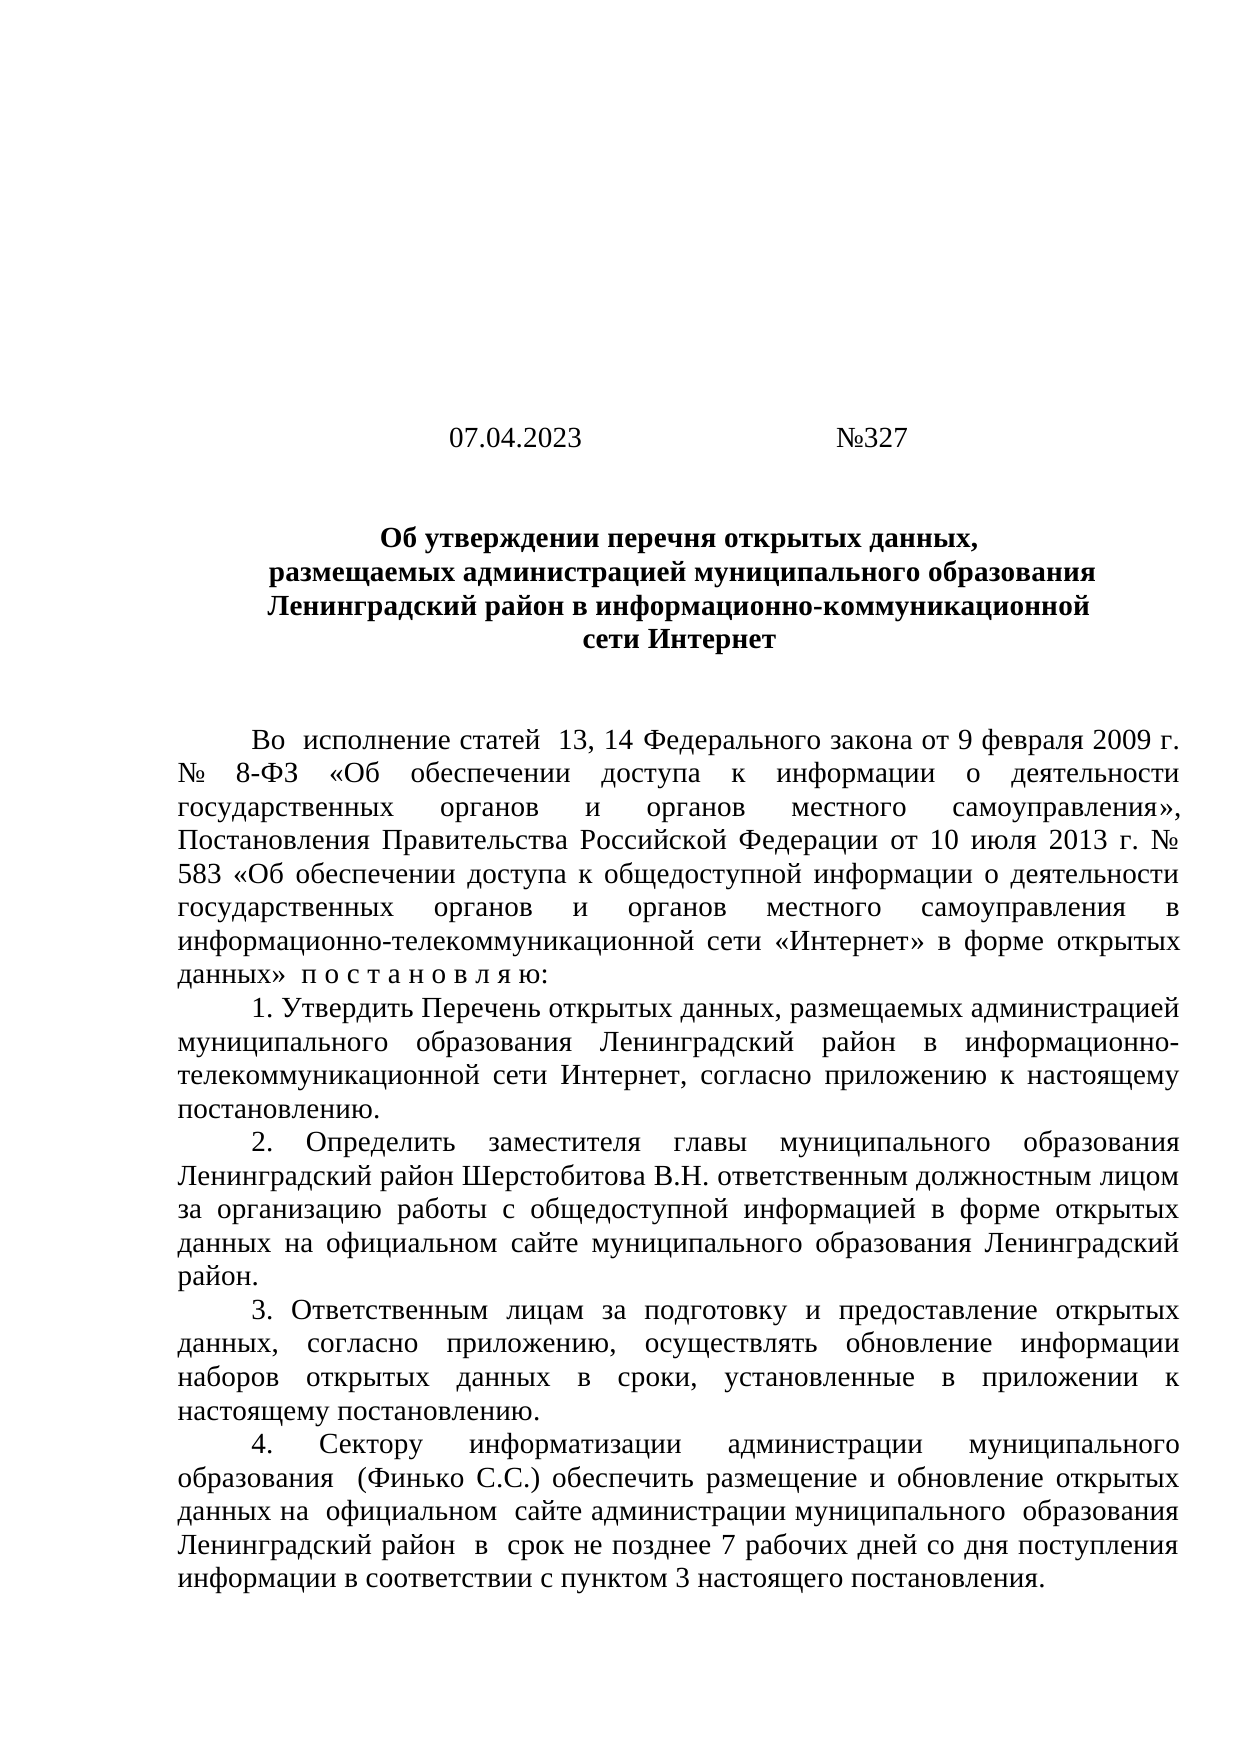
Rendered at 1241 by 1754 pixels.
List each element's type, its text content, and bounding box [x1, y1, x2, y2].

text Об утверждении перечня открытых данных, [177, 521, 1181, 554]
text 4. Сектору информатизации администрации муниципального образования (Финько С.С.) обеспечить размещение и обновление открытых данных на официальном сайте администрации муниципального образования Ленинградский район в срок не позднее 7 рабочих дней со дня поступления информации в соответствии с пунктом 3 настоящего постановления. [177, 1426, 1181, 1594]
text Во исполнение статей 13, 14 Федерального закона от 9 февраля 2009 г. № 8-ФЗ «Об обеспечении доступа к информации о деятельности государственных органов и органов местного самоуправления», Постановления Правительства Российской Федерации от 10 июля 2013 г. № 583 «Об обеспечении доступа к общедоступной информации о деятельности государственных органов и органов местного самоуправления в информационно-телекоммуникационной сети «Интернет» в форме открытых данных» п о с т а н о в л я ю: [177, 722, 1181, 990]
text размещаемых администрацией муниципального образования [177, 554, 1181, 588]
text 1. Утвердить Перечень открытых данных, размещаемых администрацией муниципального образования Ленинградский район в информационно-телекоммуникационной сети Интернет, согласно приложению к настоящему постановлению. [177, 990, 1181, 1124]
text 3. Ответственным лицам за подготовку и предоставление открытых данных, согласно приложению, осуществлять обновление информации наборов открытых данных в сроки, установленные в приложении к настоящему постановлению. [177, 1292, 1181, 1426]
text 07.04.2023 №327 [177, 420, 1181, 453]
text сети Интернет [177, 621, 1181, 655]
text 2. Определить заместителя главы муниципального образования Ленинградский район Шерстобитова В.Н. ответственным должностным лицом за организацию работы с общедоступной информацией в форме открытых данных на официальном сайте муниципального образования Ленинградский район. [177, 1124, 1181, 1292]
text Ленинградский район в информационно-коммуникационной [177, 588, 1181, 621]
